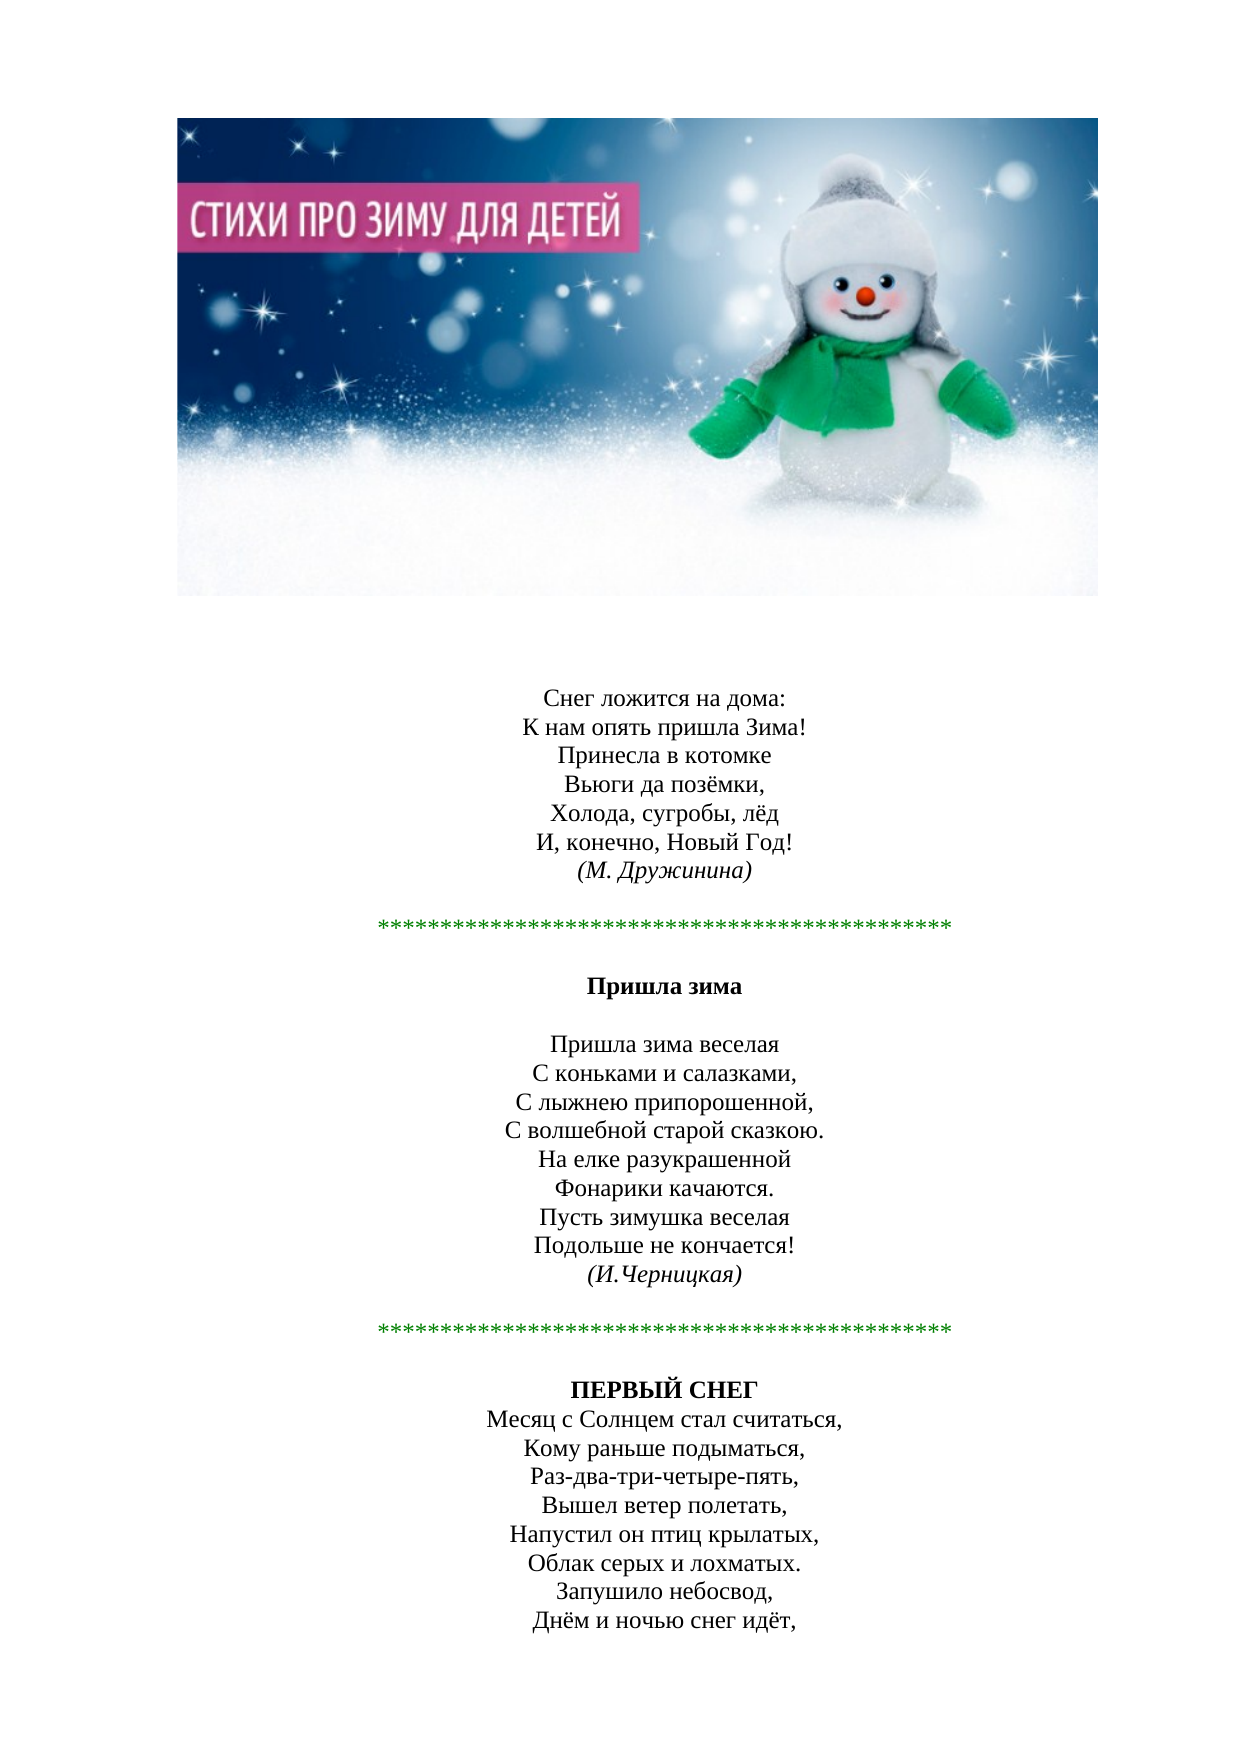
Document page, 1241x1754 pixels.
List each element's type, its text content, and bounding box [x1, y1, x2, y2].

text ********************************************** [177, 913, 1152, 942]
text Снег ложится на дома: К нам опять пришла Зима! Принесла в котомке Вьюги да позёмки, Холода, сугробы, лёд И, конечно, Новый Год! (М. Дружинина) [177, 683, 1152, 884]
picture [177, 118, 1098, 596]
text ********************************************** [177, 1317, 1152, 1346]
text Пришла зима веселая С коньками и салазками, С лыжнею припорошенной, С волшебной старой сказкою. На елке разукрашенной Фонарики качаются. Пусть зимушка веселая Подольше не кончается! (И.Черницкая) [177, 1029, 1152, 1288]
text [177, 1375, 1152, 1634]
text Пришла зима [177, 971, 1152, 1000]
